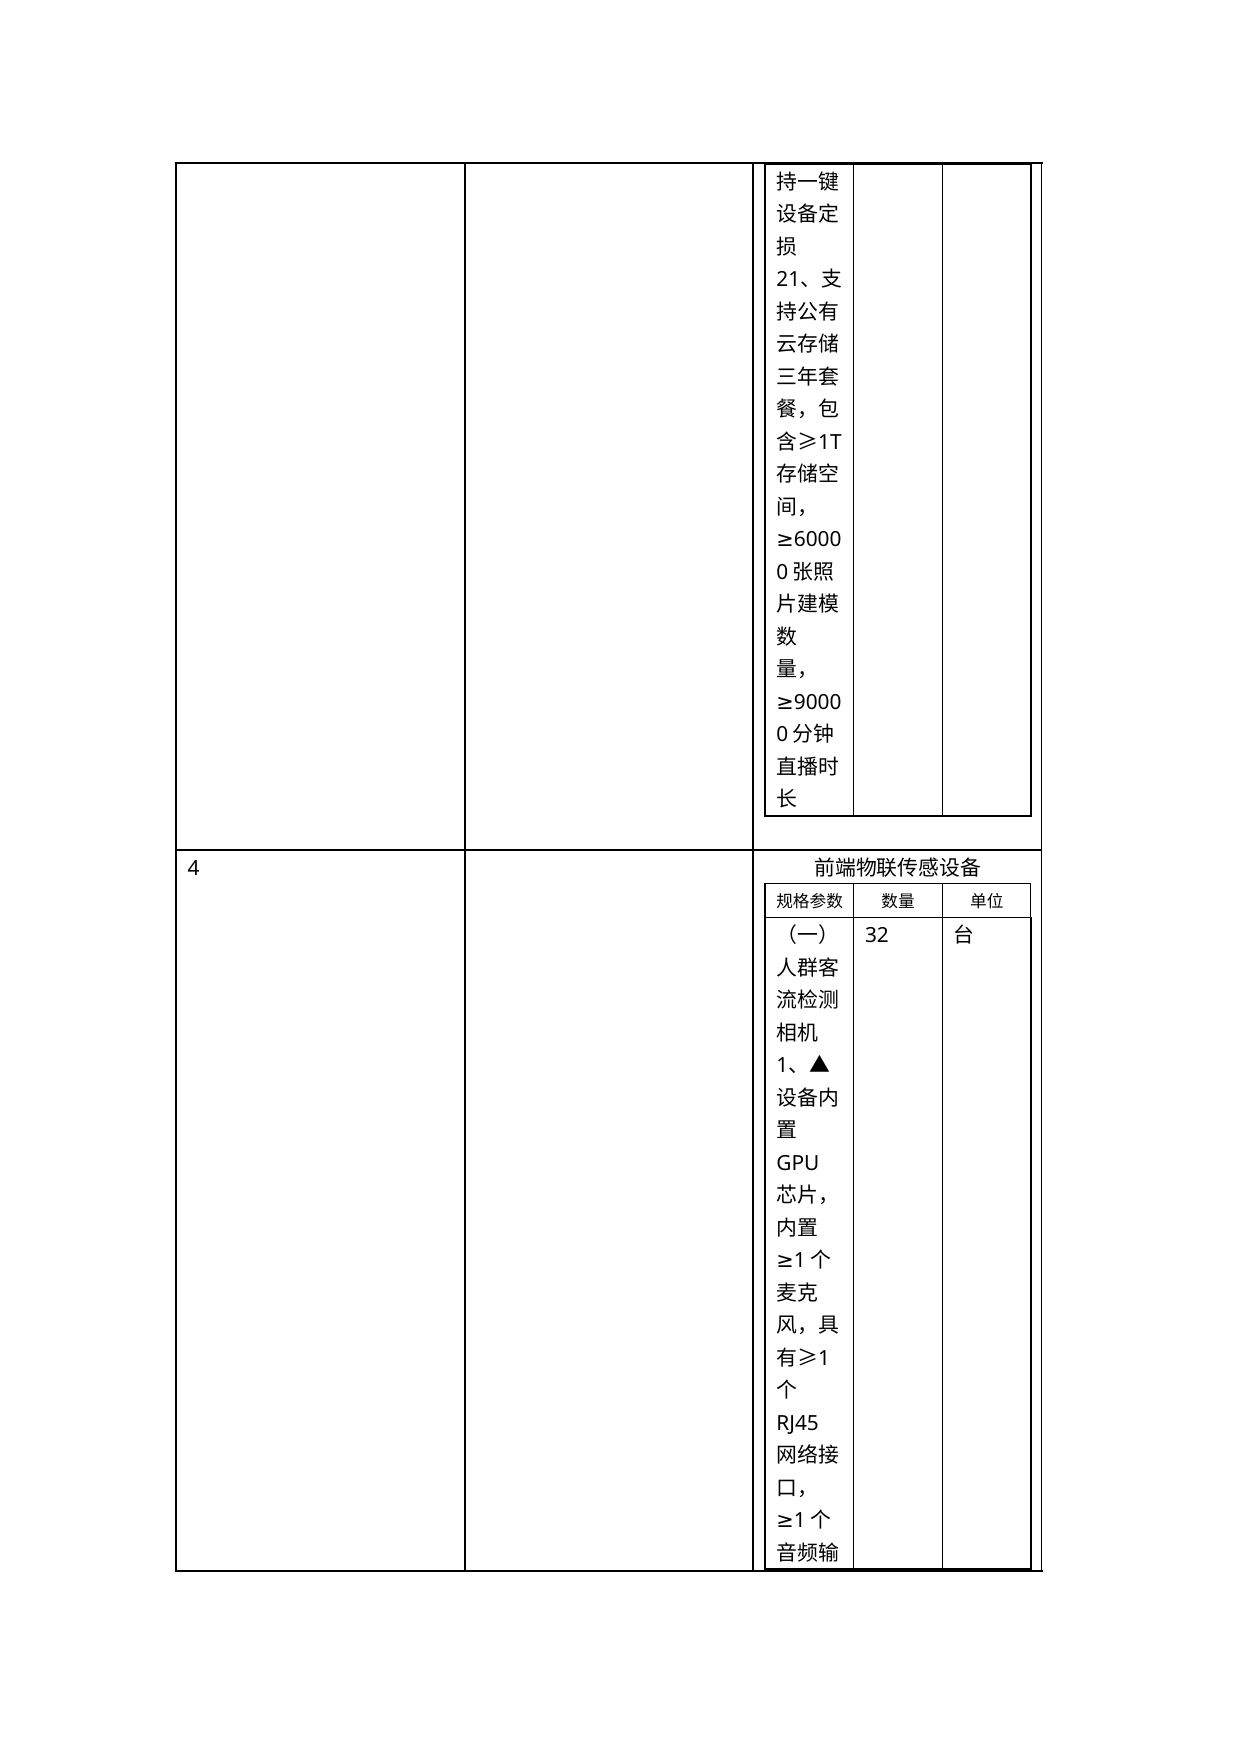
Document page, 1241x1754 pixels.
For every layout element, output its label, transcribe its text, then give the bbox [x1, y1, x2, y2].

table_cell [466, 851, 752, 1570]
table_cell 无人智能巡检值守系统 [754, 164, 1041, 849]
table_cell 前端物联传感设备 [754, 851, 1041, 1570]
table_cell [466, 164, 752, 849]
table_cell 4 [177, 851, 464, 1570]
table_cell 3 [177, 164, 464, 849]
